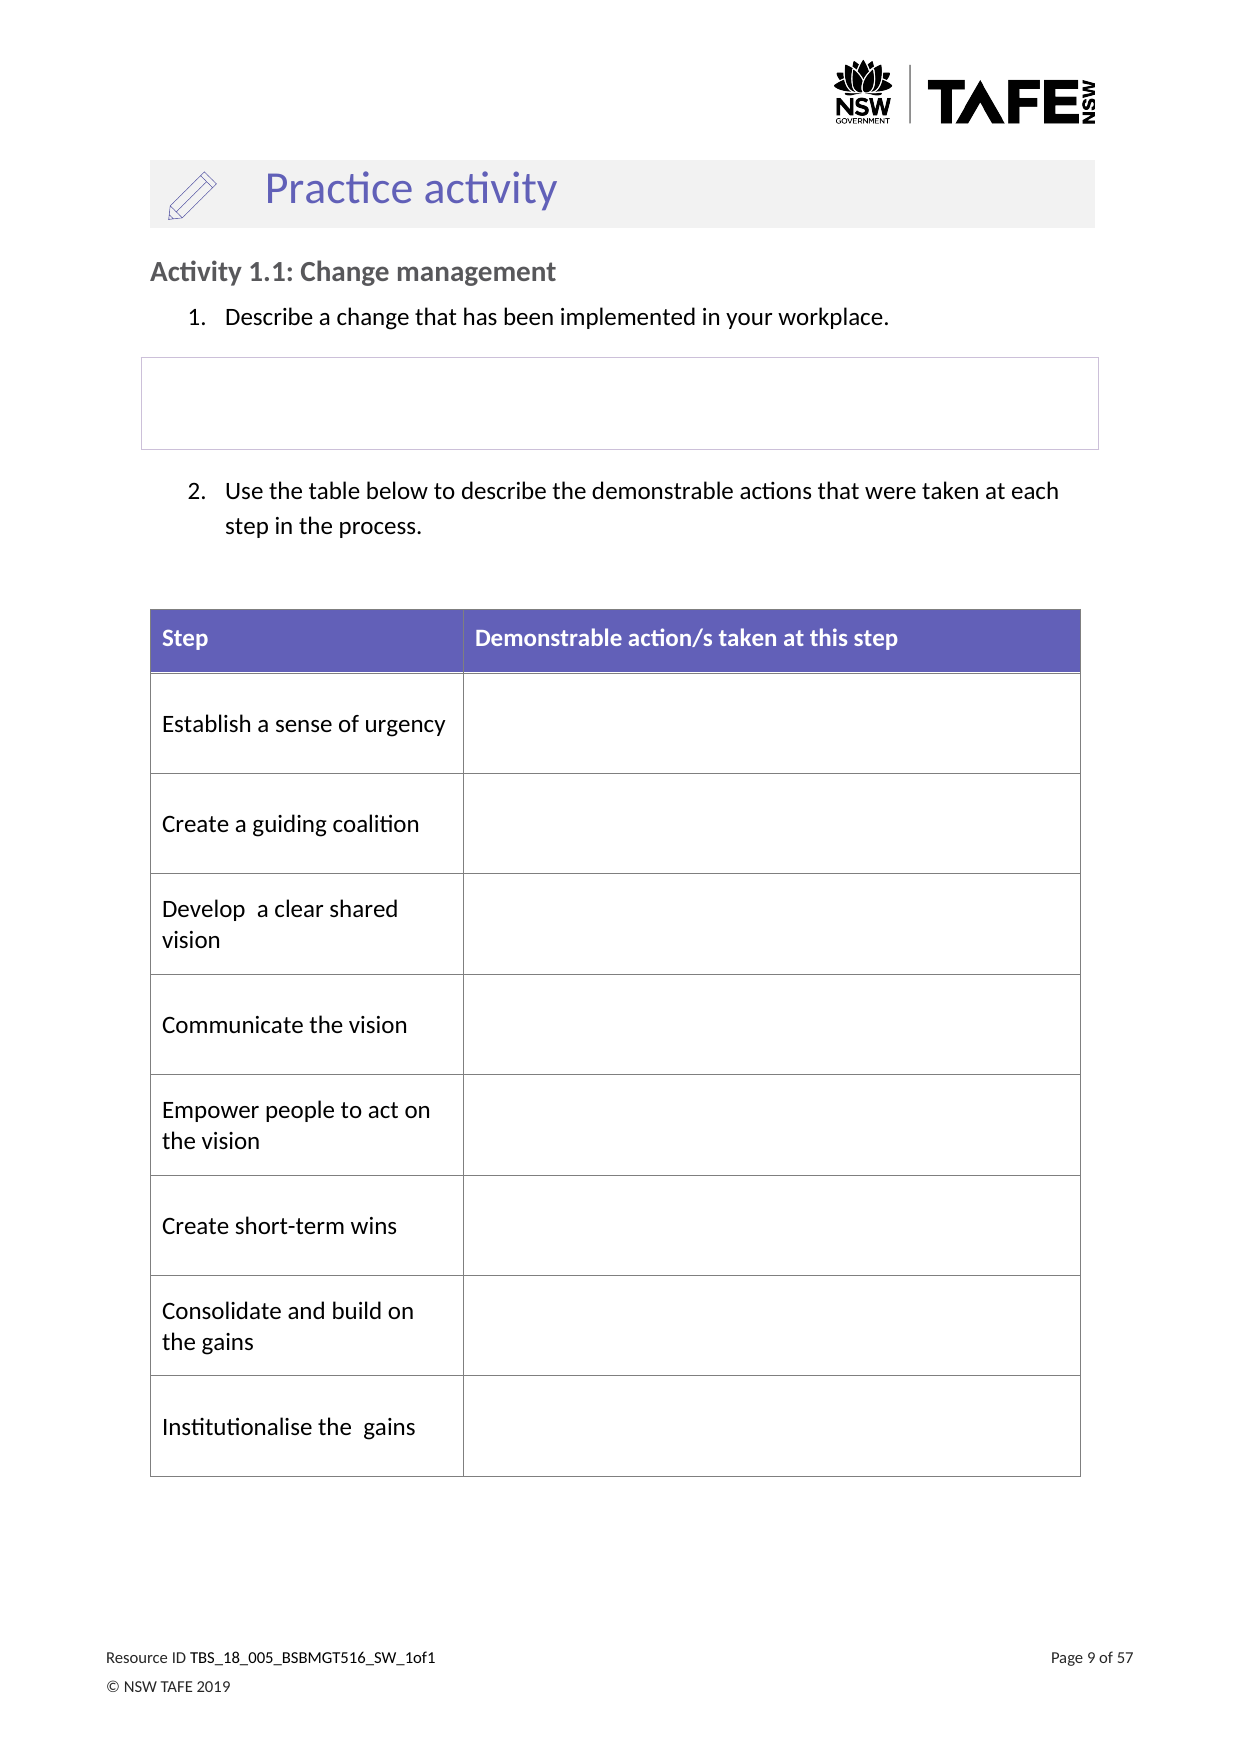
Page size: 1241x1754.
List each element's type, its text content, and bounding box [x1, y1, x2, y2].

table_cell Create a guiding coalition [151, 774, 463, 873]
table_cell [464, 1276, 1080, 1375]
table_cell Create short-term wins [151, 1176, 463, 1275]
table_cell Communicate the vision [151, 975, 463, 1074]
table_cell [464, 674, 1080, 773]
table_header Demonstrable action/s taken at this step [464, 610, 1080, 672]
table_cell [464, 874, 1080, 974]
table_cell [464, 975, 1080, 1074]
list Describe a change that has been implemented in your workplace. [187, 301, 1090, 332]
table_cell Institutionalise the gains [151, 1376, 463, 1476]
subtitle Activity 1.1: Change management [150, 253, 1090, 289]
table_header Practice activity [253, 160, 1095, 228]
picture [161, 162, 222, 226]
table_cell Consolidate and build on the gains [151, 1276, 463, 1375]
table_cell [464, 1176, 1080, 1275]
table_cell Develop a clear shared vision [151, 874, 463, 974]
list Use the table below to describe the demonstrable actions that were taken at each step in the process. [187, 475, 1090, 541]
table_cell [464, 774, 1080, 873]
table_header [150, 160, 253, 228]
table_cell [464, 1075, 1080, 1174]
table_cell Establish a sense of urgency [151, 674, 463, 773]
picture [834, 59, 1095, 125]
table_cell Empower people to act on the vision [151, 1075, 463, 1174]
table_cell [464, 1376, 1080, 1476]
table_header Step [151, 610, 463, 672]
